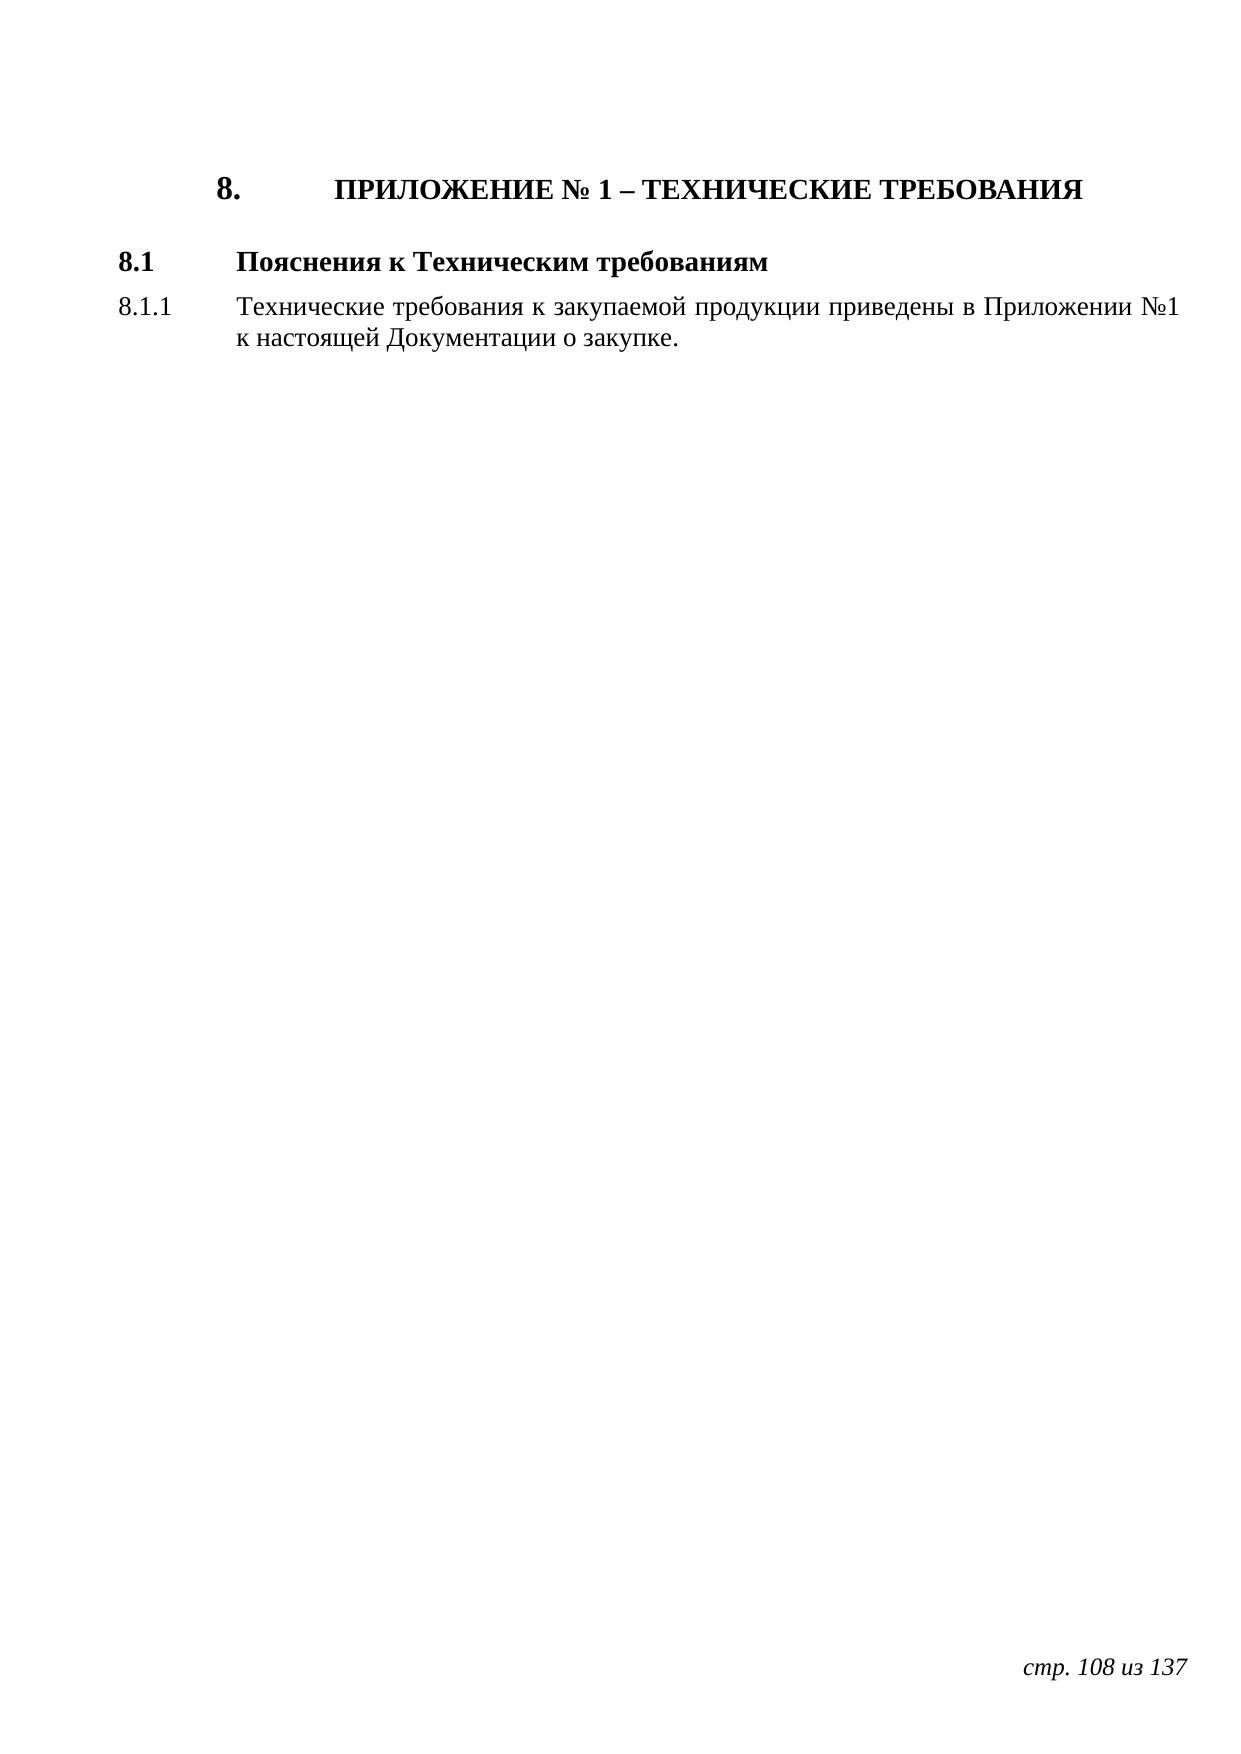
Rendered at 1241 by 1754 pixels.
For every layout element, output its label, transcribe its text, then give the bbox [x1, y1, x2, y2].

subtitle Пояснения к Техническим требованиям [118, 244, 1181, 277]
list Технические требования к закупаемой продукции приведены в Приложении №1 к настоящей Документации о закупке. [118, 290, 1181, 352]
subtitle ПРИЛОЖЕНИЕ № 1 – ТЕХНИЧЕСКИЕ ТРЕБОВАНИЯ [118, 168, 1181, 206]
